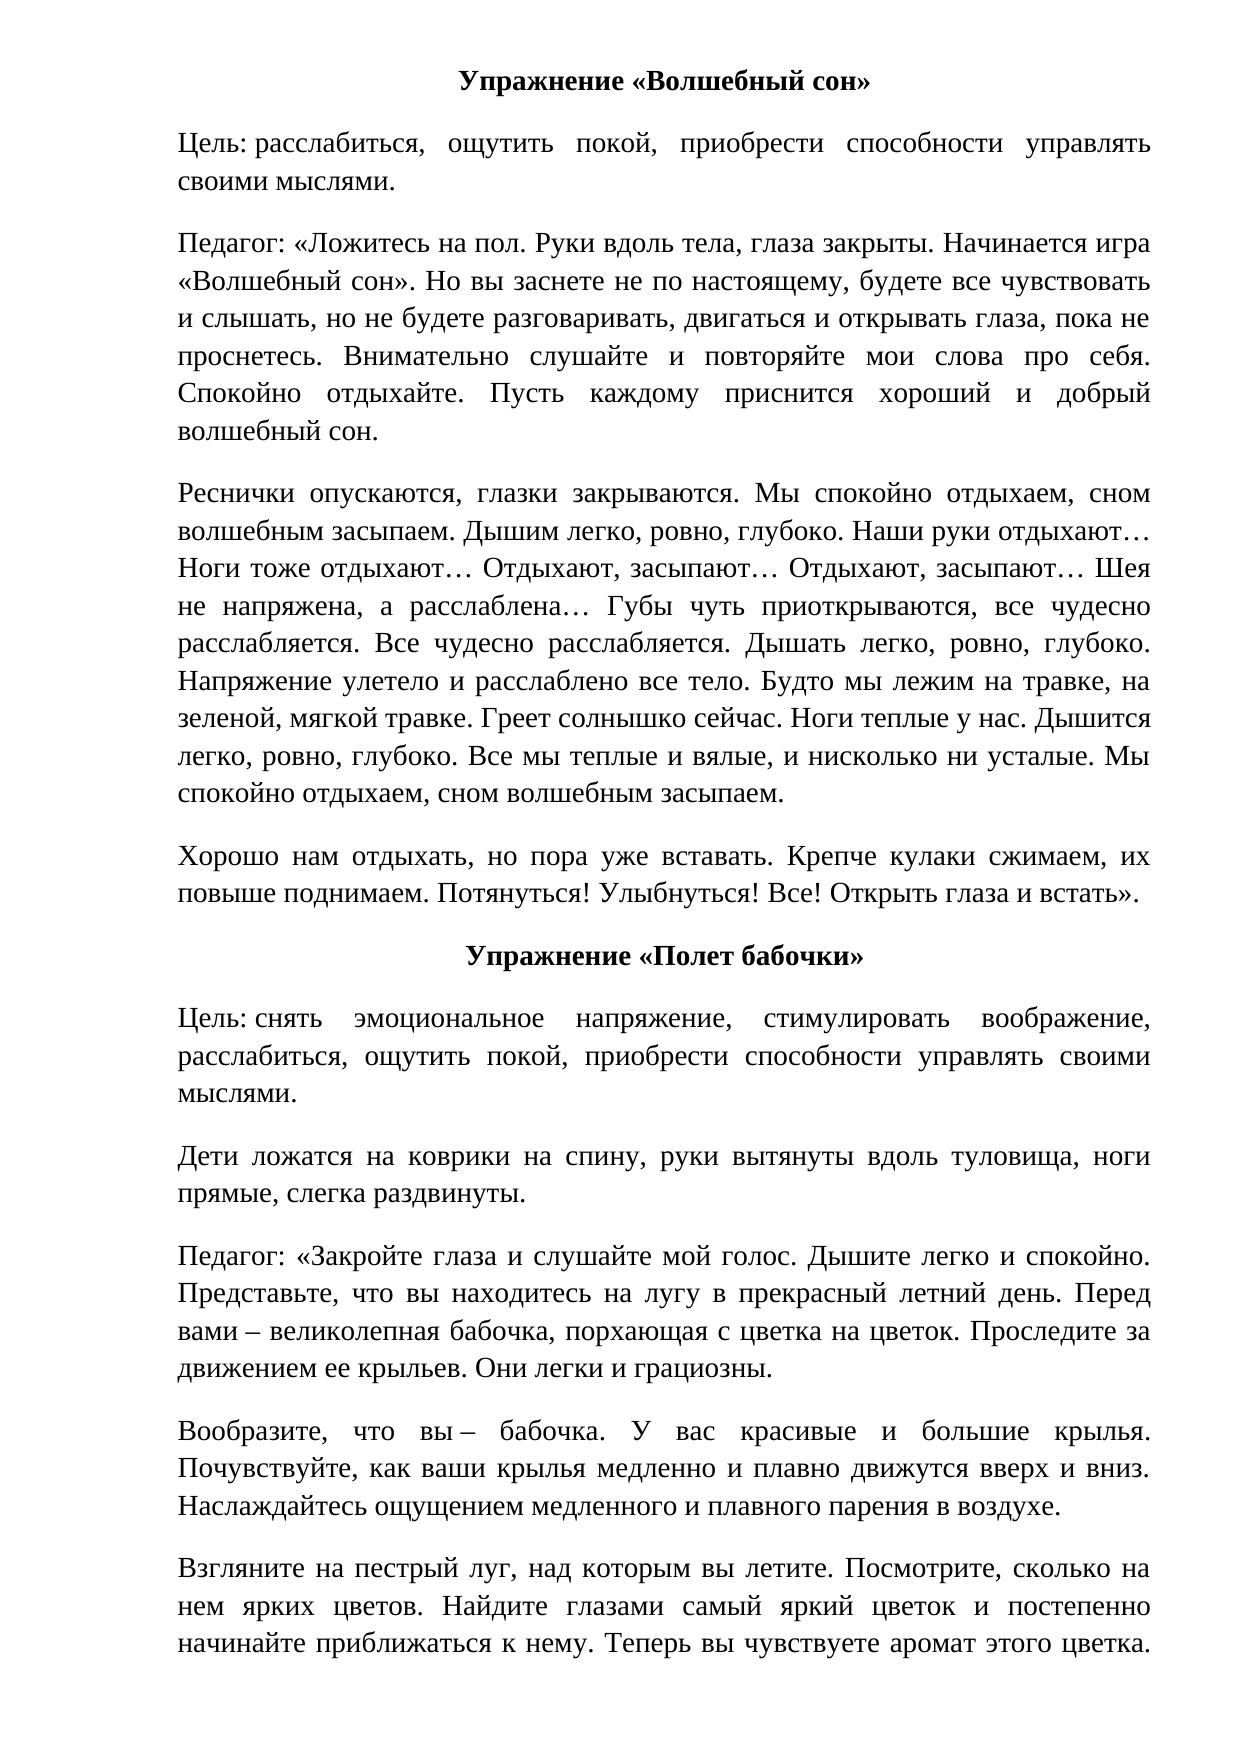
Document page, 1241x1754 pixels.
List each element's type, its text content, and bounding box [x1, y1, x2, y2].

text Хорошо нам отдыхать, но пора уже вставать. Крепче кулаки сжимаем, их повыше поднимаем. Потянуться! Улыбнуться! Все! Открыть глаза и встать». [177, 834, 1152, 909]
text Реснички опускаются, глазки закрываются. Мы спокойно отдыхаем, сном волшебным засыпаем. Дышим легко, ровно, глубоко. Наши руки отдыхают…Ноги тоже отдыхают… Отдыхают, засыпают… Отдыхают, засыпают… Шея не напряжена, а расслаблена… Губы чуть приоткрываются, все чудесно расслабляется. Все чудесно расслабляется. Дышать легко, ровно, глубоко. Напряжение улетело и расслаблено все тело. Будто мы лежим на травке, на зеленой, мягкой травке. Греет солнышко сейчас. Ноги теплые у нас. Дышится легко, ровно, глубоко. Все мы теплые и вялые, и нисколько ни усталые. Мы спокойно отдыхаем, сном волшебным засыпаем. [177, 472, 1152, 809]
text Дети ложатся на коврики на спину, руки вытянуты вдоль туловища, ноги прямые, слегка раздвинуты. [177, 1134, 1152, 1209]
text Педагог: «Ложитесь на пол. Руки вдоль тела, глаза закрыты. Начинается игра «Волшебный сон». Но вы заснете не по настоящему, будете все чувствовать и слышать, но не будете разговаривать, двигаться и открывать глаза, пока не проснетесь. Внимательно слушайте и повторяйте мои слова про себя. Спокойно отдыхайте. Пусть каждому приснится хороший и добрый волшебный сон. [177, 222, 1152, 447]
text Цель: расслабиться, ощутить покой, приобрести способности управлять своими мыслями. [177, 122, 1152, 197]
text Упражнение «Полет бабочки» [177, 934, 1152, 972]
text Цель: снять эмоциональное напряжение, стимулировать воображение, расслабиться, ощутить покой, приобрести способности управлять своими мыслями. [177, 997, 1152, 1109]
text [177, 1547, 1152, 1659]
text Вообразите, что вы – бабочка. У вас красивые и большие крылья. Почувствуйте, как ваши крылья медленно и плавно движутся вверх и вниз. Наслаждайтесь ощущением медленного и плавного парения в воздухе. [177, 1409, 1152, 1522]
text Упражнение «Волшебный сон» [177, 59, 1152, 97]
text Педагог: «Закройте глаза и слушайте мой голос. Дышите легко и спокойно. Представьте, что вы находитесь на лугу в прекрасный летний день. Перед вами – великолепная бабочка, порхающая с цветка на цветок. Проследите за движением ее крыльев. Они легки и грациозны. [177, 1234, 1152, 1384]
